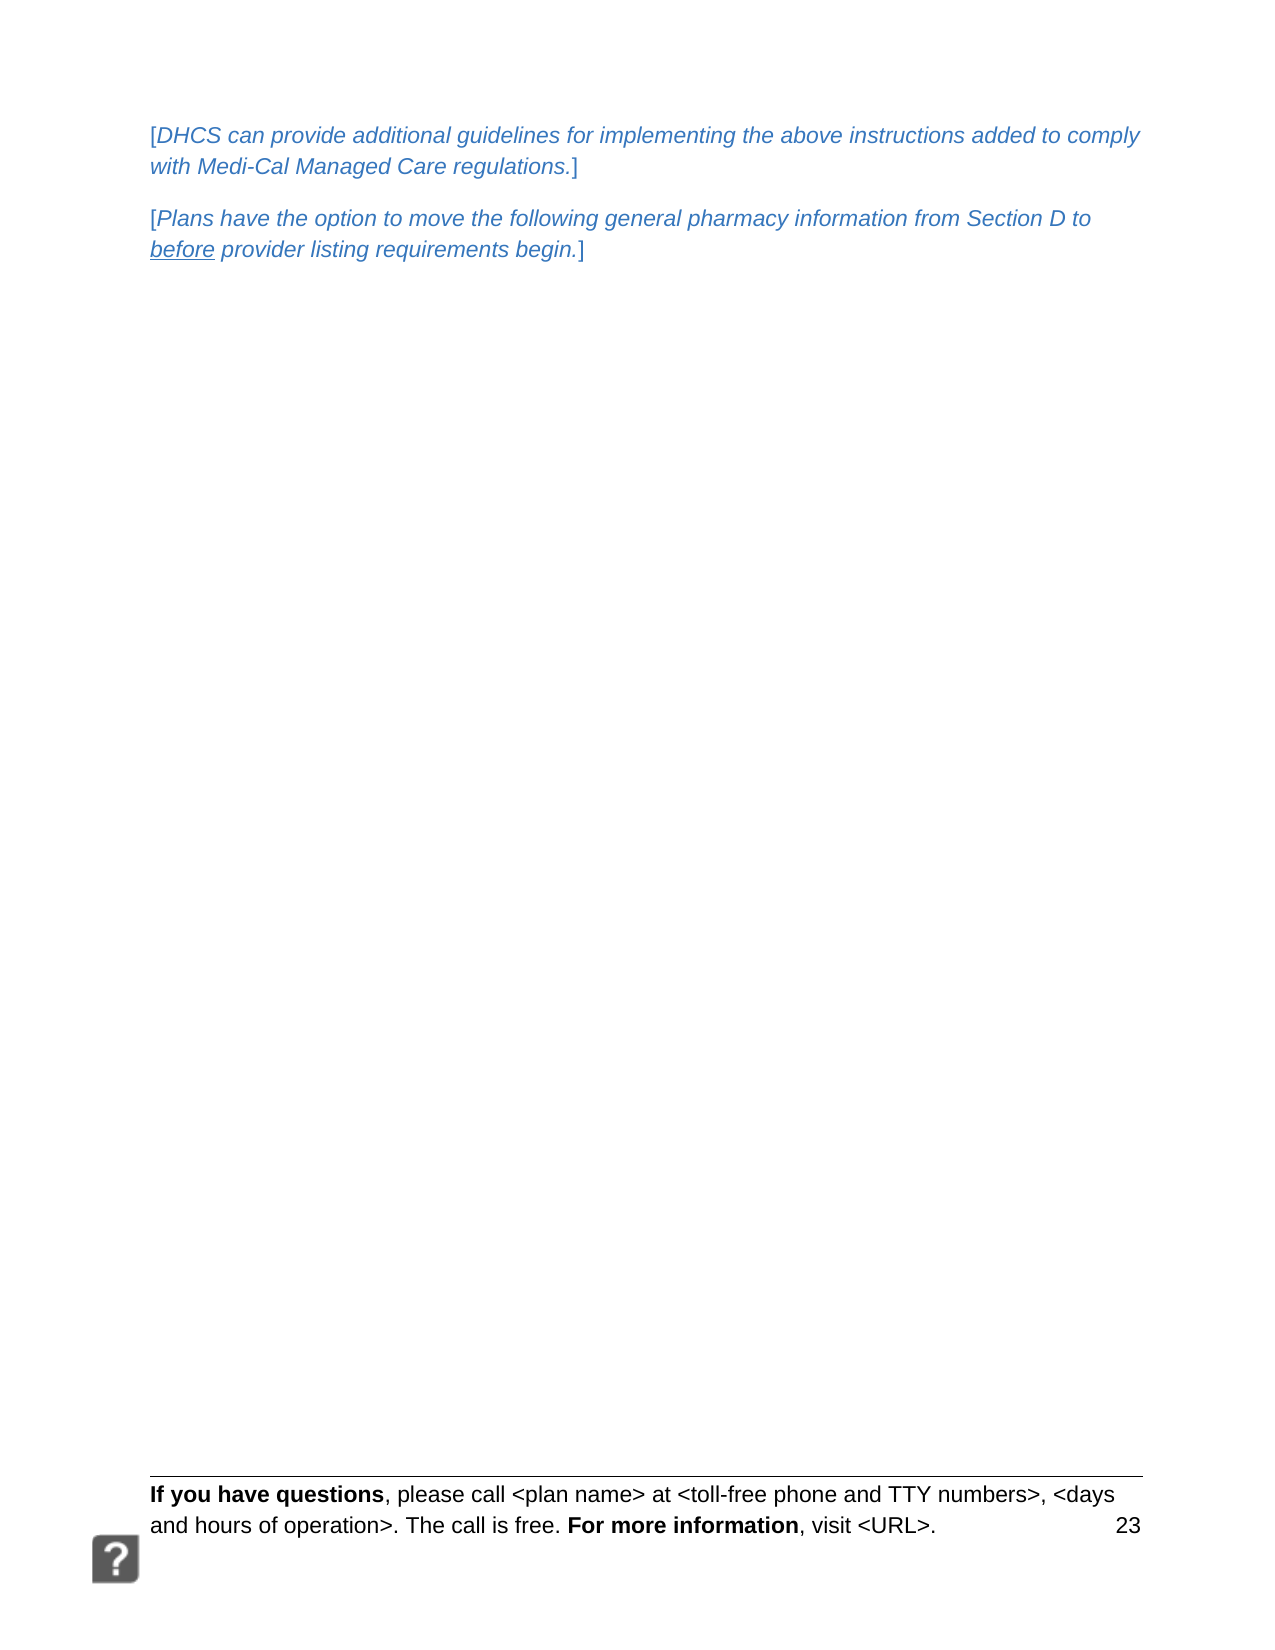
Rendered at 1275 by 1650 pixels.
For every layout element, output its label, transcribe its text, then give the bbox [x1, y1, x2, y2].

text [Plans have the option to move the following general pharmacy information from Section D to before provider listing requirements begin.] [150, 202, 1143, 264]
picture [92, 1534, 141, 1585]
text [DHCS can provide additional guidelines for implementing the above instructions added to comply with Medi-Cal Managed Care regulations.] [150, 118, 1143, 181]
